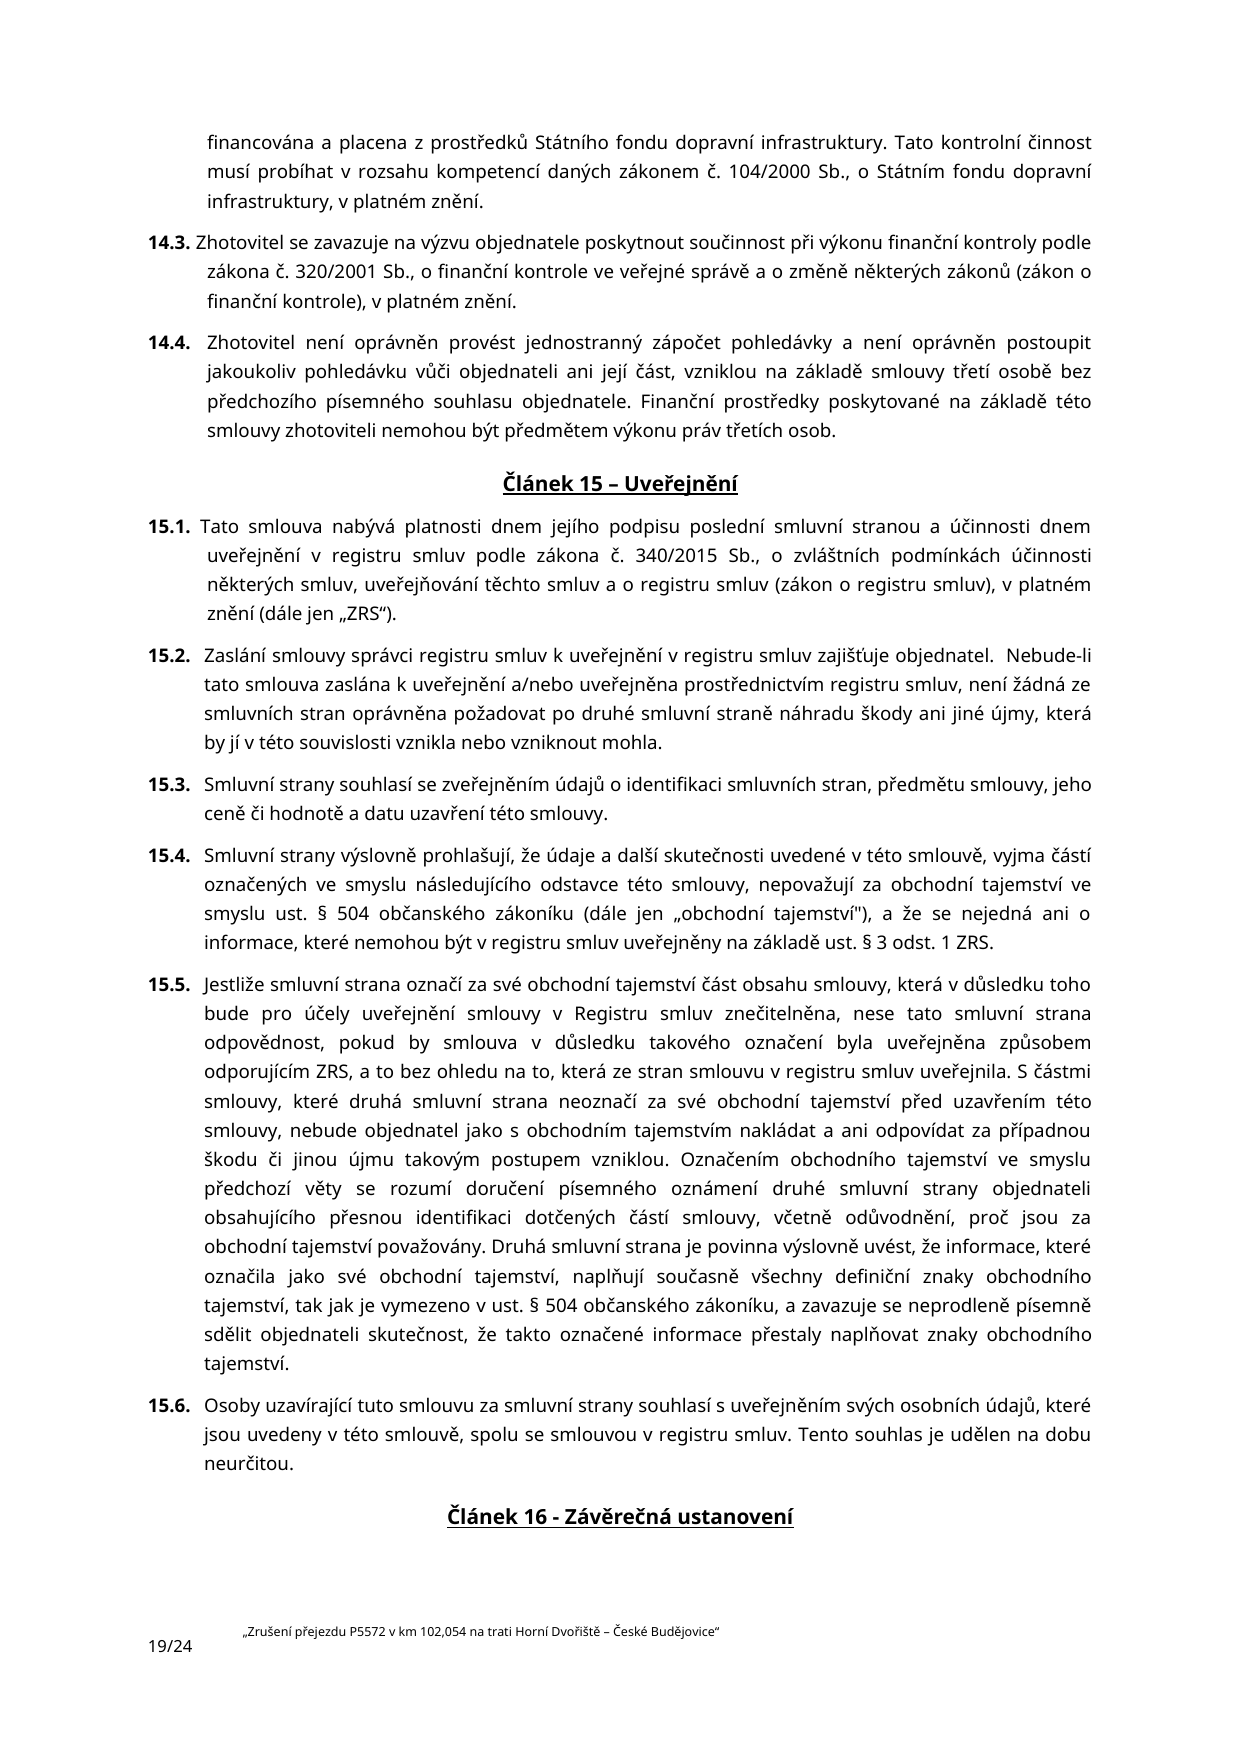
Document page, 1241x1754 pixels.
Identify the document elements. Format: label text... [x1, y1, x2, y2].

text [148, 126, 1092, 214]
text 15.2. Zaslání smlouvy správci registru smluv k uveřejnění v registru smluv zajišťuje objednatel. Nebude-li tato smlouva zaslána k uveřejnění a/nebo uveřejněna prostřednictvím registru smluv, není žádná ze smluvních stran oprávněna požadovat po druhé smluvní straně náhradu škody ani jiné újmy, která by jí v této souvislosti vznikla nebo vzniknout mohla. [148, 639, 1092, 756]
text 14.3. Zhotovitel se zavazuje na výzvu objednatele poskytnout součinnost při výkonu finanční kontroly podle zákona č. 320/2001 Sb., o finanční kontrole ve veřejné správě a o změně některých zákonů (zákon o finanční kontrole), v platném znění. [148, 226, 1092, 314]
subtitle Článek 15 – Uveřejnění [148, 468, 1092, 497]
text 14.4. Zhotovitel není oprávněn provést jednostranný zápočet pohledávky a není oprávněn postoupit jakoukoliv pohledávku vůči objednateli ani její část, vzniklou na základě smlouvy třetí osobě bez předchozího písemného souhlasu objednatele. Finanční prostředky poskytované na základě této smlouvy zhotoviteli nemohou být předmětem výkonu práv třetích osob. [148, 326, 1092, 443]
text 15.5. Jestliže smluvní strana označí za své obchodní tajemství část obsahu smlouvy, která v důsledku toho bude pro účely uveřejnění smlouvy v Registru smluv znečitelněna, nese tato smluvní strana odpovědnost, pokud by smlouva v důsledku takového označení byla uveřejněna způsobem odporujícím ZRS, a to bez ohledu na to, která ze stran smlouvu v registru smluv uveřejnila. S částmi smlouvy, které druhá smluvní strana neoznačí za své obchodní tajemství před uzavřením této smlouvy, nebude objednatel jako s obchodním tajemstvím nakládat a ani odpovídat za případnou škodu či jinou újmu takovým postupem vzniklou. Označením obchodního tajemství ve smyslu předchozí věty se rozumí doručení písemného oznámení druhé smluvní strany objednateli obsahujícího přesnou identifikaci dotčených částí smlouvy, včetně odůvodnění, proč jsou za obchodní tajemství považovány. Druhá smluvní strana je povinna výslovně uvést, že informace, které označila jako své obchodní tajemství, naplňují současně všechny definiční znaky obchodního tajemství, tak jak je vymezeno v ust. § 504 občanského zákoníku, a zavazuje se neprodleně písemně sdělit objednateli skutečnost, že takto označené informace přestaly naplňovat znaky obchodního tajemství. [148, 968, 1092, 1376]
text 15.3. Smluvní strany souhlasí se zveřejněním údajů o identifikaci smluvních stran, předmětu smlouvy, jeho ceně či hodnotě a datu uzavření této smlouvy. [148, 768, 1092, 826]
text 15.1. Tato smlouva nabývá platnosti dnem jejího podpisu poslední smluvní stranou a účinnosti dnem uveřejnění v registru smluv podle zákona č. 340/2015 Sb., o zvláštních podmínkách účinnosti některých smluv, uveřejňování těchto smluv a o registru smluv (zákon o registru smluv), v platném znění (dále jen „ZRS“). [148, 510, 1092, 626]
text 15.6. Osoby uzavírající tuto smlouvu za smluvní strany souhlasí s uveřejněním svých osobních údajů, které jsou uvedeny v této smlouvě, spolu se smlouvou v registru smluv. Tento souhlas je udělen na dobu neurčitou. [148, 1389, 1092, 1476]
subtitle Článek 16 - Závěrečná ustanovení [148, 1501, 1092, 1531]
text 15.4. Smluvní strany výslovně prohlašují, že údaje a další skutečnosti uvedené v této smlouvě, vyjma částí označených ve smyslu následujícího odstavce této smlouvy, nepovažují za obchodní tajemství ve smyslu ust. § 504 občanského zákoníku (dále jen „obchodní tajemství"), a že se nejedná ani o informace, které nemohou být v registru smluv uveřejněny na základě ust. § 3 odst. 1 ZRS. [148, 839, 1092, 956]
